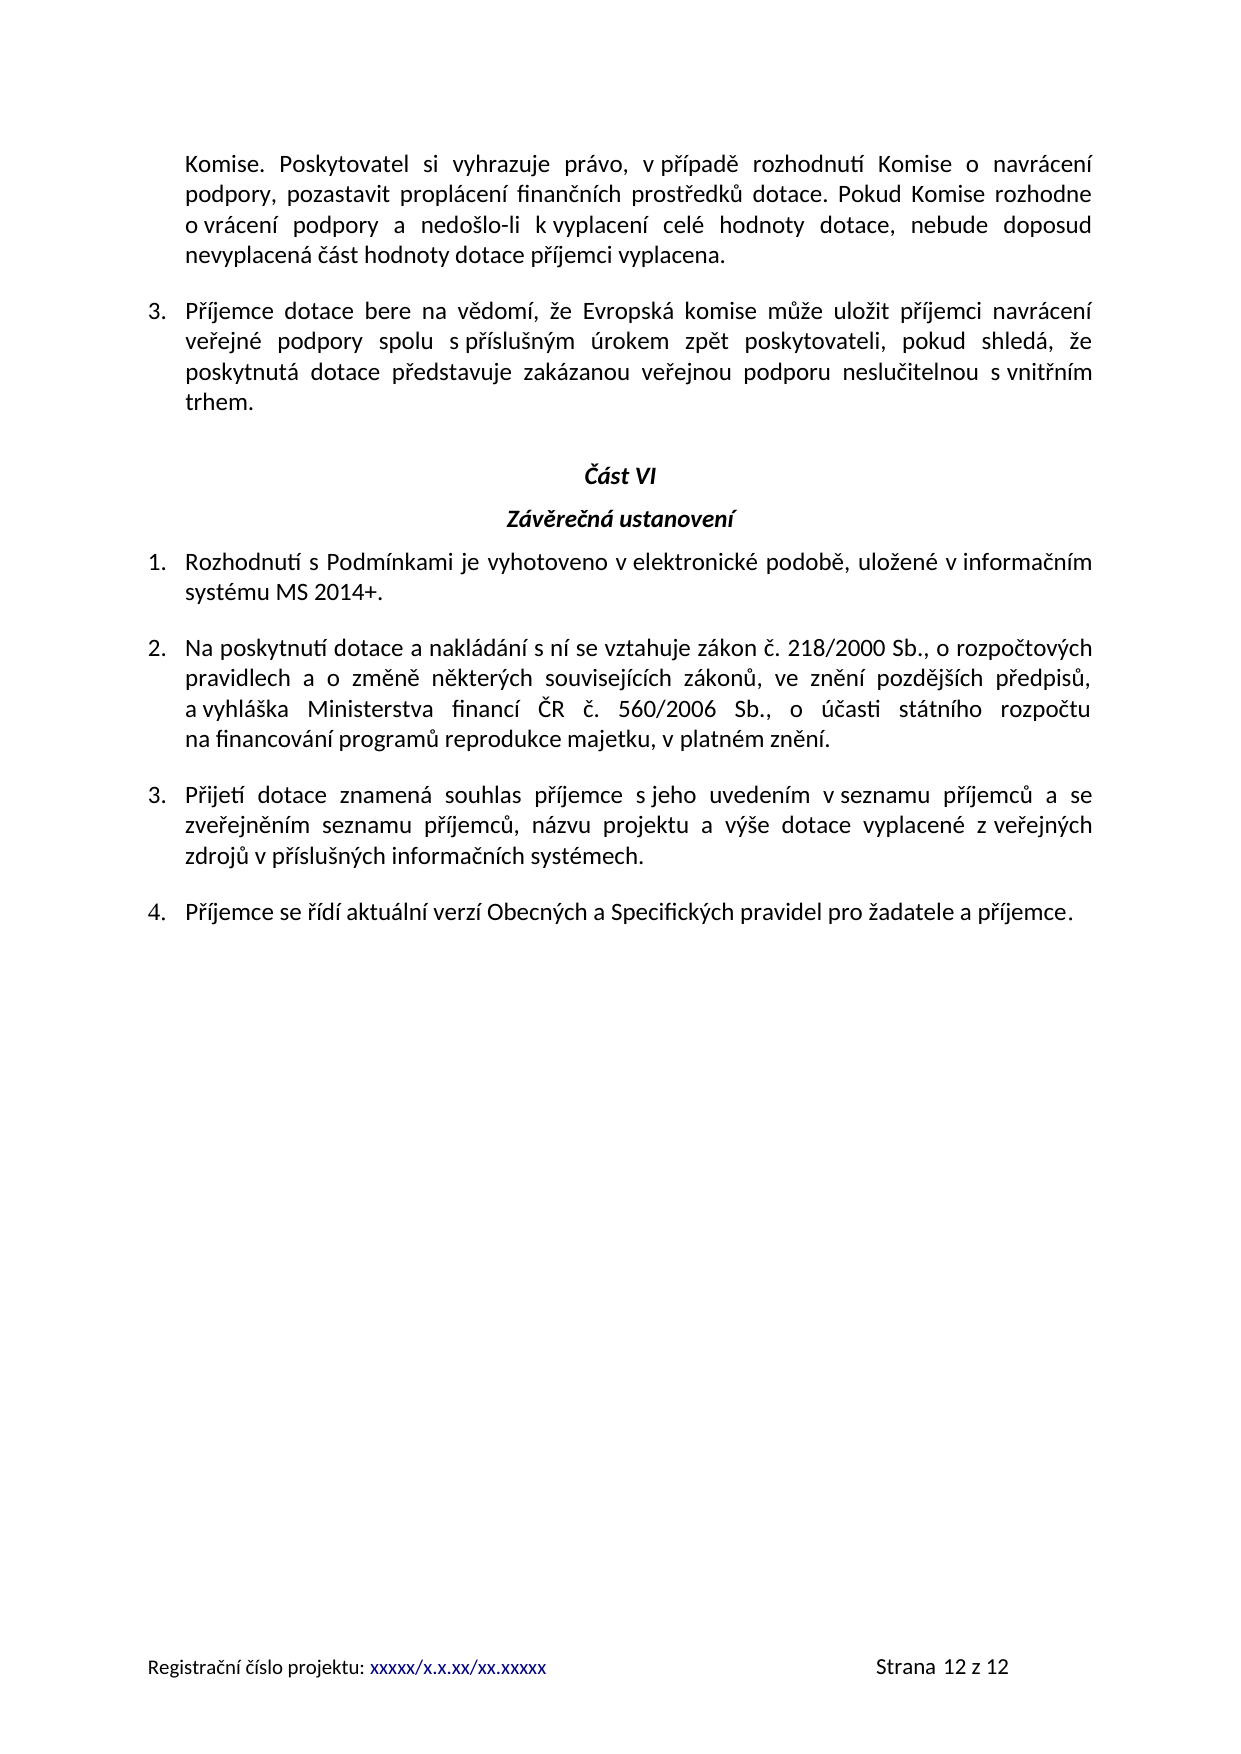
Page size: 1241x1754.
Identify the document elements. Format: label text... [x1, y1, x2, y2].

text Závěrečná ustanovení [148, 503, 1092, 533]
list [148, 148, 1092, 270]
text Část VI [148, 460, 1092, 490]
list Příjemce dotace bere na vědomí, že Evropská komise může uložit příjemci navrácení veřejné podpory spolu s příslušným úrokem zpět poskytovateli, pokud shledá, že poskytnutá dotace představuje zakázanou veřejnou podporu neslučitelnou s vnitřním trhem. [148, 295, 1093, 417]
list Příjemce se řídí aktuální verzí Obecných a Specifických pravidel pro žadatele a příjemce. [148, 896, 1092, 926]
list Přijetí dotace znamená souhlas příjemce s jeho uvedením v seznamu příjemců a se zveřejněním seznamu příjemců, názvu projektu a výše dotace vyplacené z veřejných zdrojů v příslušných informačních systémech. [148, 779, 1092, 871]
list Rozhodnutí s Podmínkami je vyhotoveno v elektronické podobě, uložené v informačním systému MS 2014+. [148, 546, 1092, 607]
list Na poskytnutí dotace a nakládání s ní se vztahuje zákon č. 218/2000 Sb., o rozpočtových pravidlech a o změně některých souvisejících zákonů, ve znění pozdějších předpisů, a vyhláška Ministerstva financí ČR č. 560/2006 Sb., o účasti státního rozpočtu na financování programů reprodukce majetku, v platném znění. [148, 632, 1092, 754]
